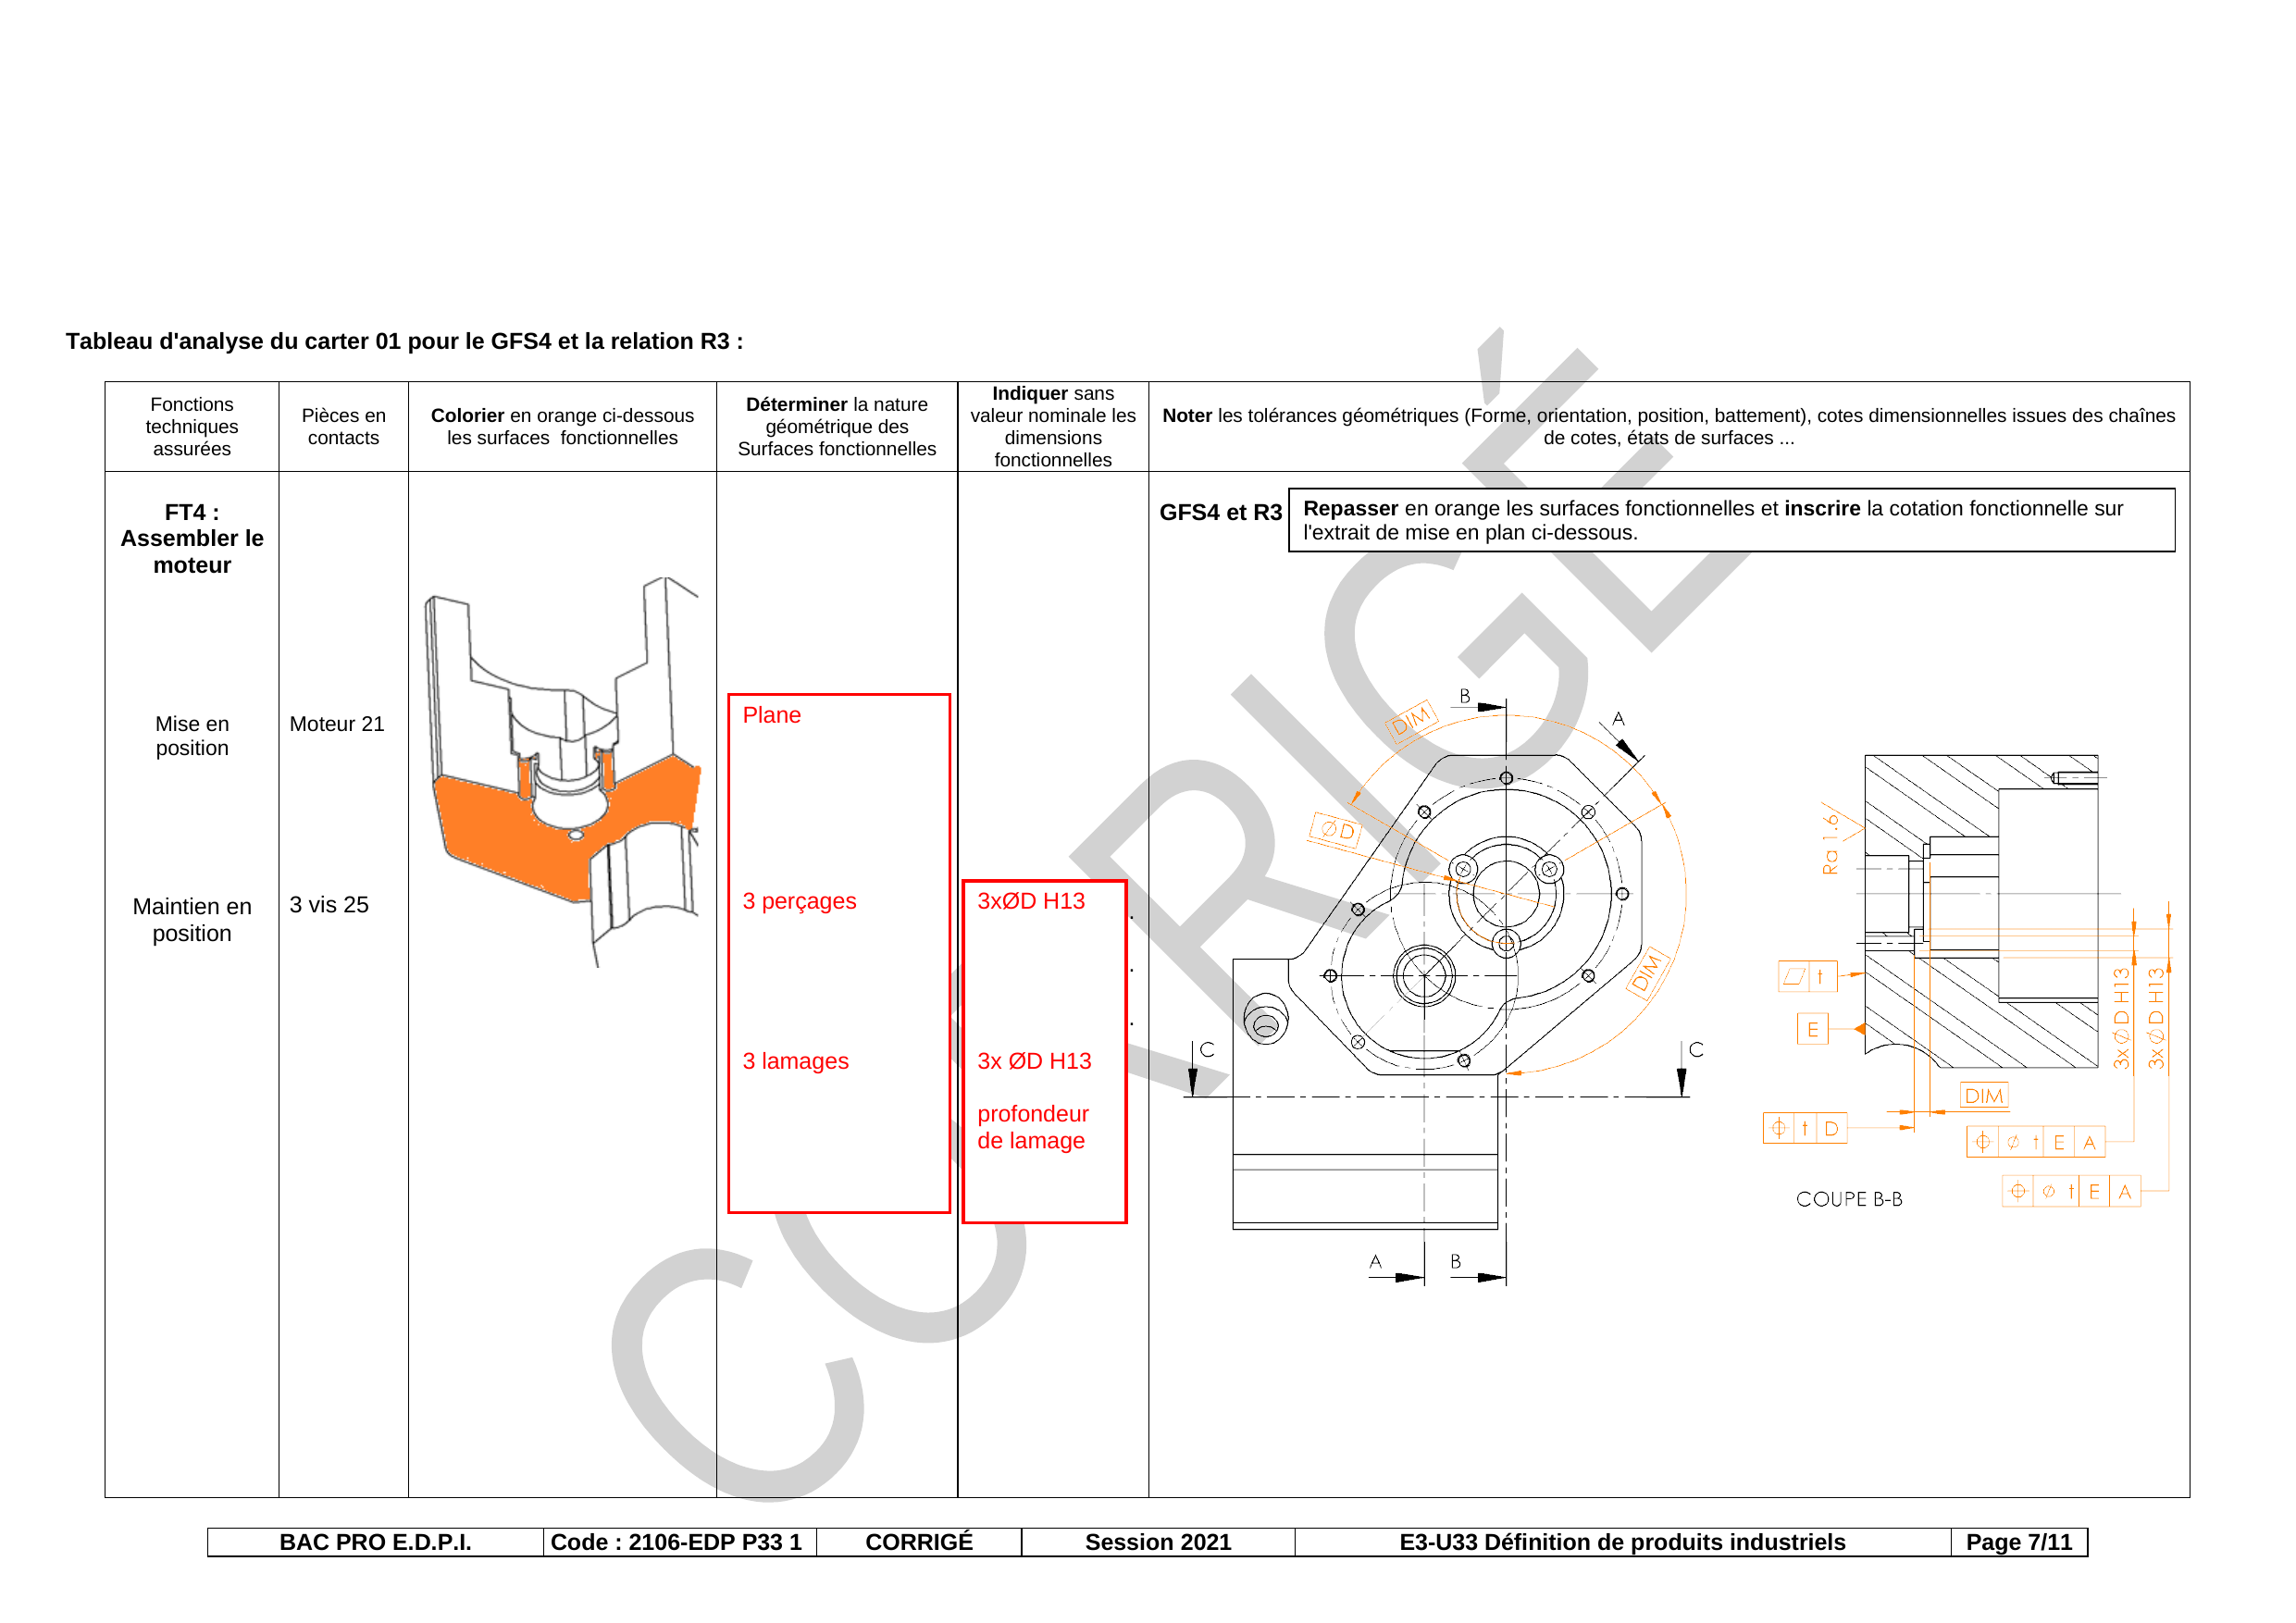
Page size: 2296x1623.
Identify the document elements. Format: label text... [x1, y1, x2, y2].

text Tableau d'analyse du carter 01 pour le GFS4 et la relation R3 : [66, 328, 2229, 354]
table_header Déterminer la nature géométrique des Surfaces fonctionnelles [717, 382, 957, 471]
table_cell .................................. .................................. [717, 472, 957, 1497]
table_header Fonctions techniques assurées [105, 382, 279, 471]
picture [421, 577, 704, 968]
table_header Indiquer sans valeur nominale les dimensions fonctionnelles [959, 382, 1148, 471]
table_header Colorier en orange ci-dessous les surfaces fonctionnelles [409, 382, 716, 471]
table_cell .......................... .......................... .......................... [959, 472, 1148, 1497]
table_cell Moteur 21 3 vis 25 [279, 472, 408, 1497]
table_header Pièces en contacts [279, 382, 408, 471]
picture [1159, 658, 2191, 1292]
table_cell FT4 : Assembler le moteur Mise en position Maintien en position [105, 472, 279, 1497]
table_cell GFS4 et R3 [1149, 472, 2190, 1497]
table_header Noter les tolérances géométriques (Forme, orientation, position, battement), cotes dimensionnelles issues des chaînes de cotes, états de surfaces ... [1149, 382, 2190, 471]
table_cell [409, 472, 716, 1497]
